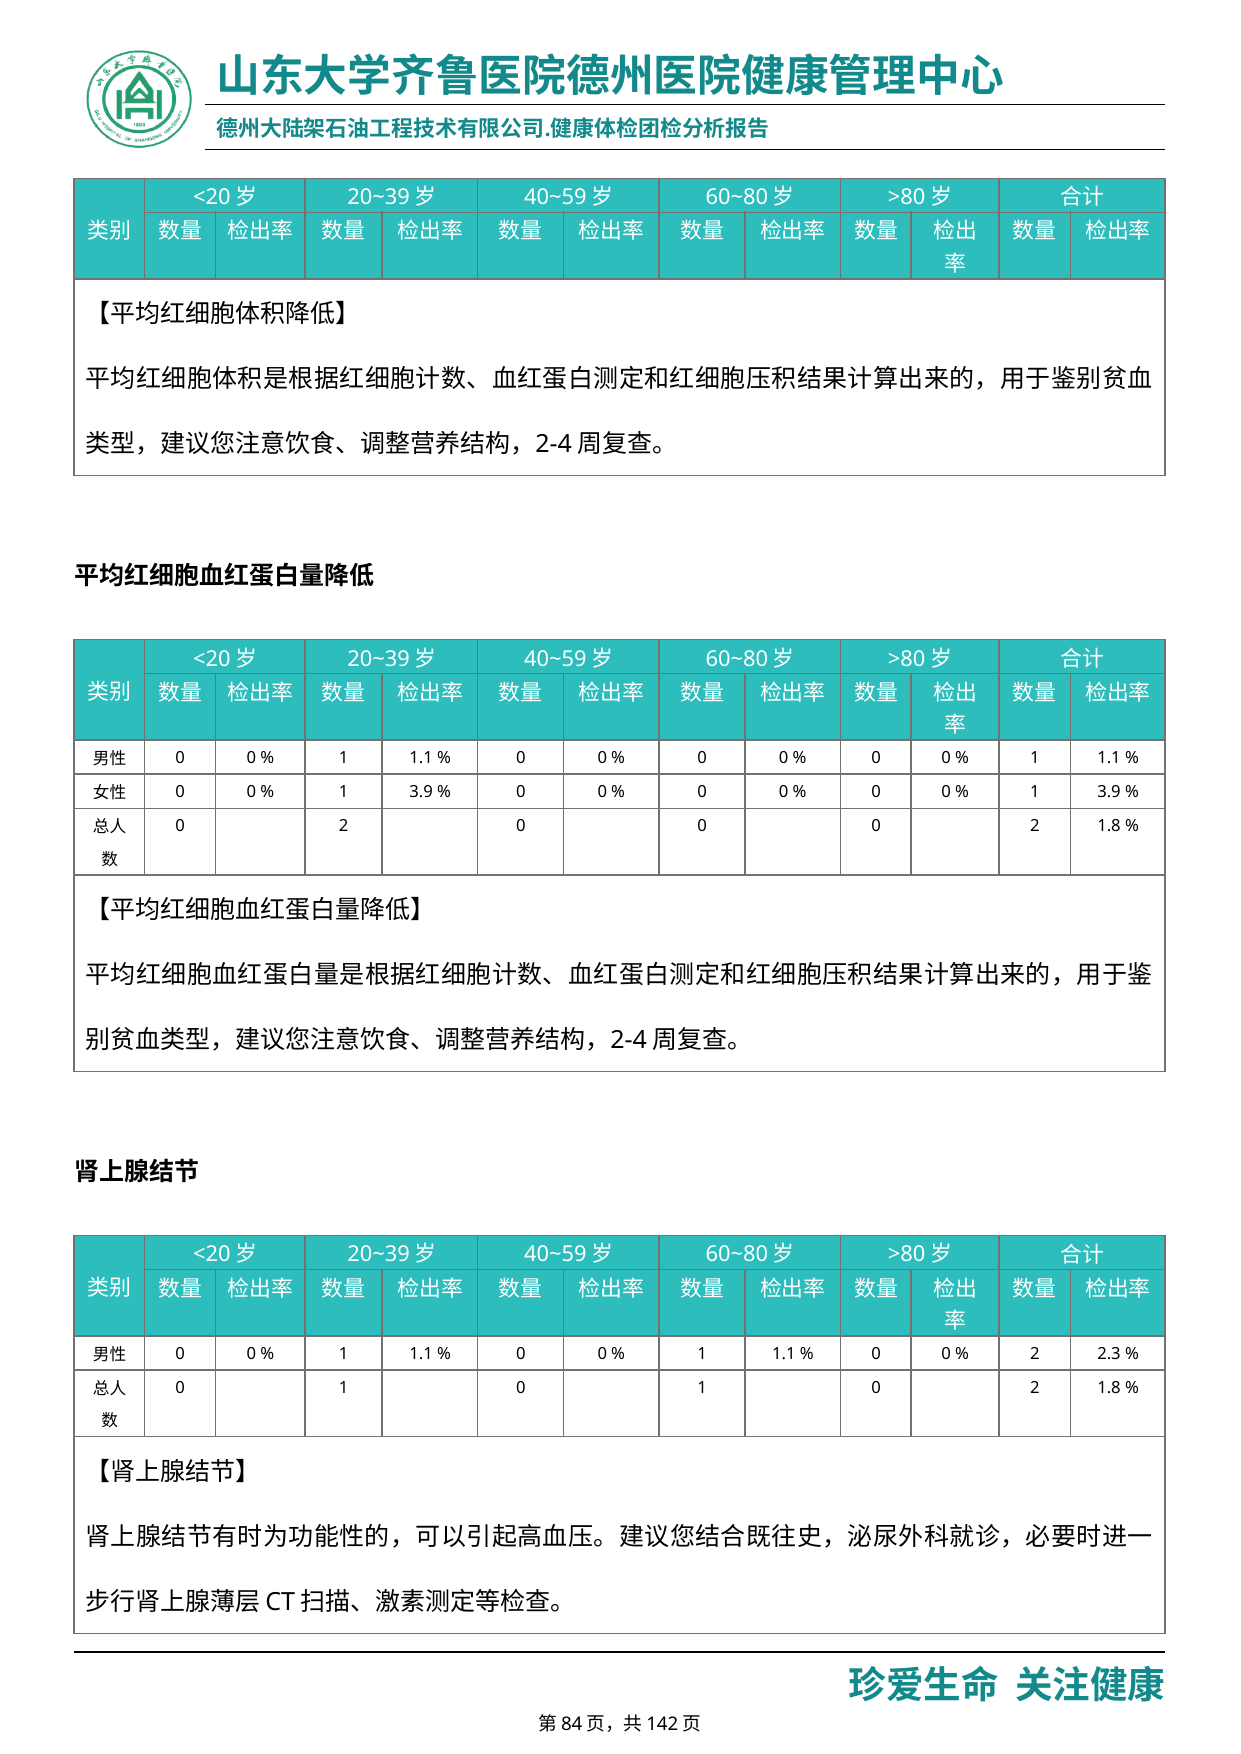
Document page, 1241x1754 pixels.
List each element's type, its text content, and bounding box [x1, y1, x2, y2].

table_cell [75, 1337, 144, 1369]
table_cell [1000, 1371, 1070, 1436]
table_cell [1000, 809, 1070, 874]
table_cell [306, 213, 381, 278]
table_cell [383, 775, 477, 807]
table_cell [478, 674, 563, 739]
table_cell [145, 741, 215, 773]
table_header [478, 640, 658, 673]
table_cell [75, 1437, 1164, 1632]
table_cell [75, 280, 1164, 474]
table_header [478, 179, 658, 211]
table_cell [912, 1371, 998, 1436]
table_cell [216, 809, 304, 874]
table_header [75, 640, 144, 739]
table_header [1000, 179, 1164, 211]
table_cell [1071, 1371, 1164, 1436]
text 肾上腺结节 [74, 1137, 1165, 1202]
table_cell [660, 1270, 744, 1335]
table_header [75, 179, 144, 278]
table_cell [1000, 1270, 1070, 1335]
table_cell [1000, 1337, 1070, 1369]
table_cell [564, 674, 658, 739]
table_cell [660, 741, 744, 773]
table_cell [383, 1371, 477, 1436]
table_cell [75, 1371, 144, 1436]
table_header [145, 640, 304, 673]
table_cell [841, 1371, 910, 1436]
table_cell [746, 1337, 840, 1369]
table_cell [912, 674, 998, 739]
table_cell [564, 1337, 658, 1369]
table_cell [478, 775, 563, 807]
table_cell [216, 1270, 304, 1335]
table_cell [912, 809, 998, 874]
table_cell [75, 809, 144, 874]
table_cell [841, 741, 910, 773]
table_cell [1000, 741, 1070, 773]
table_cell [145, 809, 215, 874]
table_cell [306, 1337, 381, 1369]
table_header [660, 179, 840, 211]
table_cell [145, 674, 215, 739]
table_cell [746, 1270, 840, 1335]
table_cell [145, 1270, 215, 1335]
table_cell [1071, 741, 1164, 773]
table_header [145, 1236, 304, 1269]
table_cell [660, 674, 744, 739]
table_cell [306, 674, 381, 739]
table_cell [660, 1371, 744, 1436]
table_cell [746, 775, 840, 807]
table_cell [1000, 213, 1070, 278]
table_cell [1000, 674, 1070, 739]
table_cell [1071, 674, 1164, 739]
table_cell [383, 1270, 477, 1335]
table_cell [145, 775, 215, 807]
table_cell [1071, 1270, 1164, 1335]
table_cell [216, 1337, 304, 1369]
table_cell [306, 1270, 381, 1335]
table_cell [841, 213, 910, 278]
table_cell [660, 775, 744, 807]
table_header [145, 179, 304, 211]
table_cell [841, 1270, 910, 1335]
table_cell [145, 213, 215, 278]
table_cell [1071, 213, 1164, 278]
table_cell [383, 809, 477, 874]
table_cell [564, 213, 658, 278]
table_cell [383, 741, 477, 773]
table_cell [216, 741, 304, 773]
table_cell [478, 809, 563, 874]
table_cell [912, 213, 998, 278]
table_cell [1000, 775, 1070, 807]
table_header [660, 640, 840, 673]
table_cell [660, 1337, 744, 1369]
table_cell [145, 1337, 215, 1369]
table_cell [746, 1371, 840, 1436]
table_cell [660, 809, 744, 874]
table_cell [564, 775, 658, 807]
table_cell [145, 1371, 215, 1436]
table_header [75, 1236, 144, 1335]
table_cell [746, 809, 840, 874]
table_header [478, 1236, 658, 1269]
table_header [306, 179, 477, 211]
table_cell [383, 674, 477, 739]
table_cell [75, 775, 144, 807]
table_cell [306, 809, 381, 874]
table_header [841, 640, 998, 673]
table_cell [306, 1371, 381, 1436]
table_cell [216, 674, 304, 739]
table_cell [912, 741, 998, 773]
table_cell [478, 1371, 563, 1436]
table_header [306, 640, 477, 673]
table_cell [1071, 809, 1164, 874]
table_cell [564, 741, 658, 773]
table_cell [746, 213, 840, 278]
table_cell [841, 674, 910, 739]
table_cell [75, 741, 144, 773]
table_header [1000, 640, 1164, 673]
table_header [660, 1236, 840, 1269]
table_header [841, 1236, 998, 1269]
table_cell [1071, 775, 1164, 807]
text 平均红细胞血红蛋白量降低 [74, 541, 1165, 606]
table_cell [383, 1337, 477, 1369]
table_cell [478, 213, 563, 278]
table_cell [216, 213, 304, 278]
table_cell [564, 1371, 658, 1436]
picture [85, 48, 194, 149]
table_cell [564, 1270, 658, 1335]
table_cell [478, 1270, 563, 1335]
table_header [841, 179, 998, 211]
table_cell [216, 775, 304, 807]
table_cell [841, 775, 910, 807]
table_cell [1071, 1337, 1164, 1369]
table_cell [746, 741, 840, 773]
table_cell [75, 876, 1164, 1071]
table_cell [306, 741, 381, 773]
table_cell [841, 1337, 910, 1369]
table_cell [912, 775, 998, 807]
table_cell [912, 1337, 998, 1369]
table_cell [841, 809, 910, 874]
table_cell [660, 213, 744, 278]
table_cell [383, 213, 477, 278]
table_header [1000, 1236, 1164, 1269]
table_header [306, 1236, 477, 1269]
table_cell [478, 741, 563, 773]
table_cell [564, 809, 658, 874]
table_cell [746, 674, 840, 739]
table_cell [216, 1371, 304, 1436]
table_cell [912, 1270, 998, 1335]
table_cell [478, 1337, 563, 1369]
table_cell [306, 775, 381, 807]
